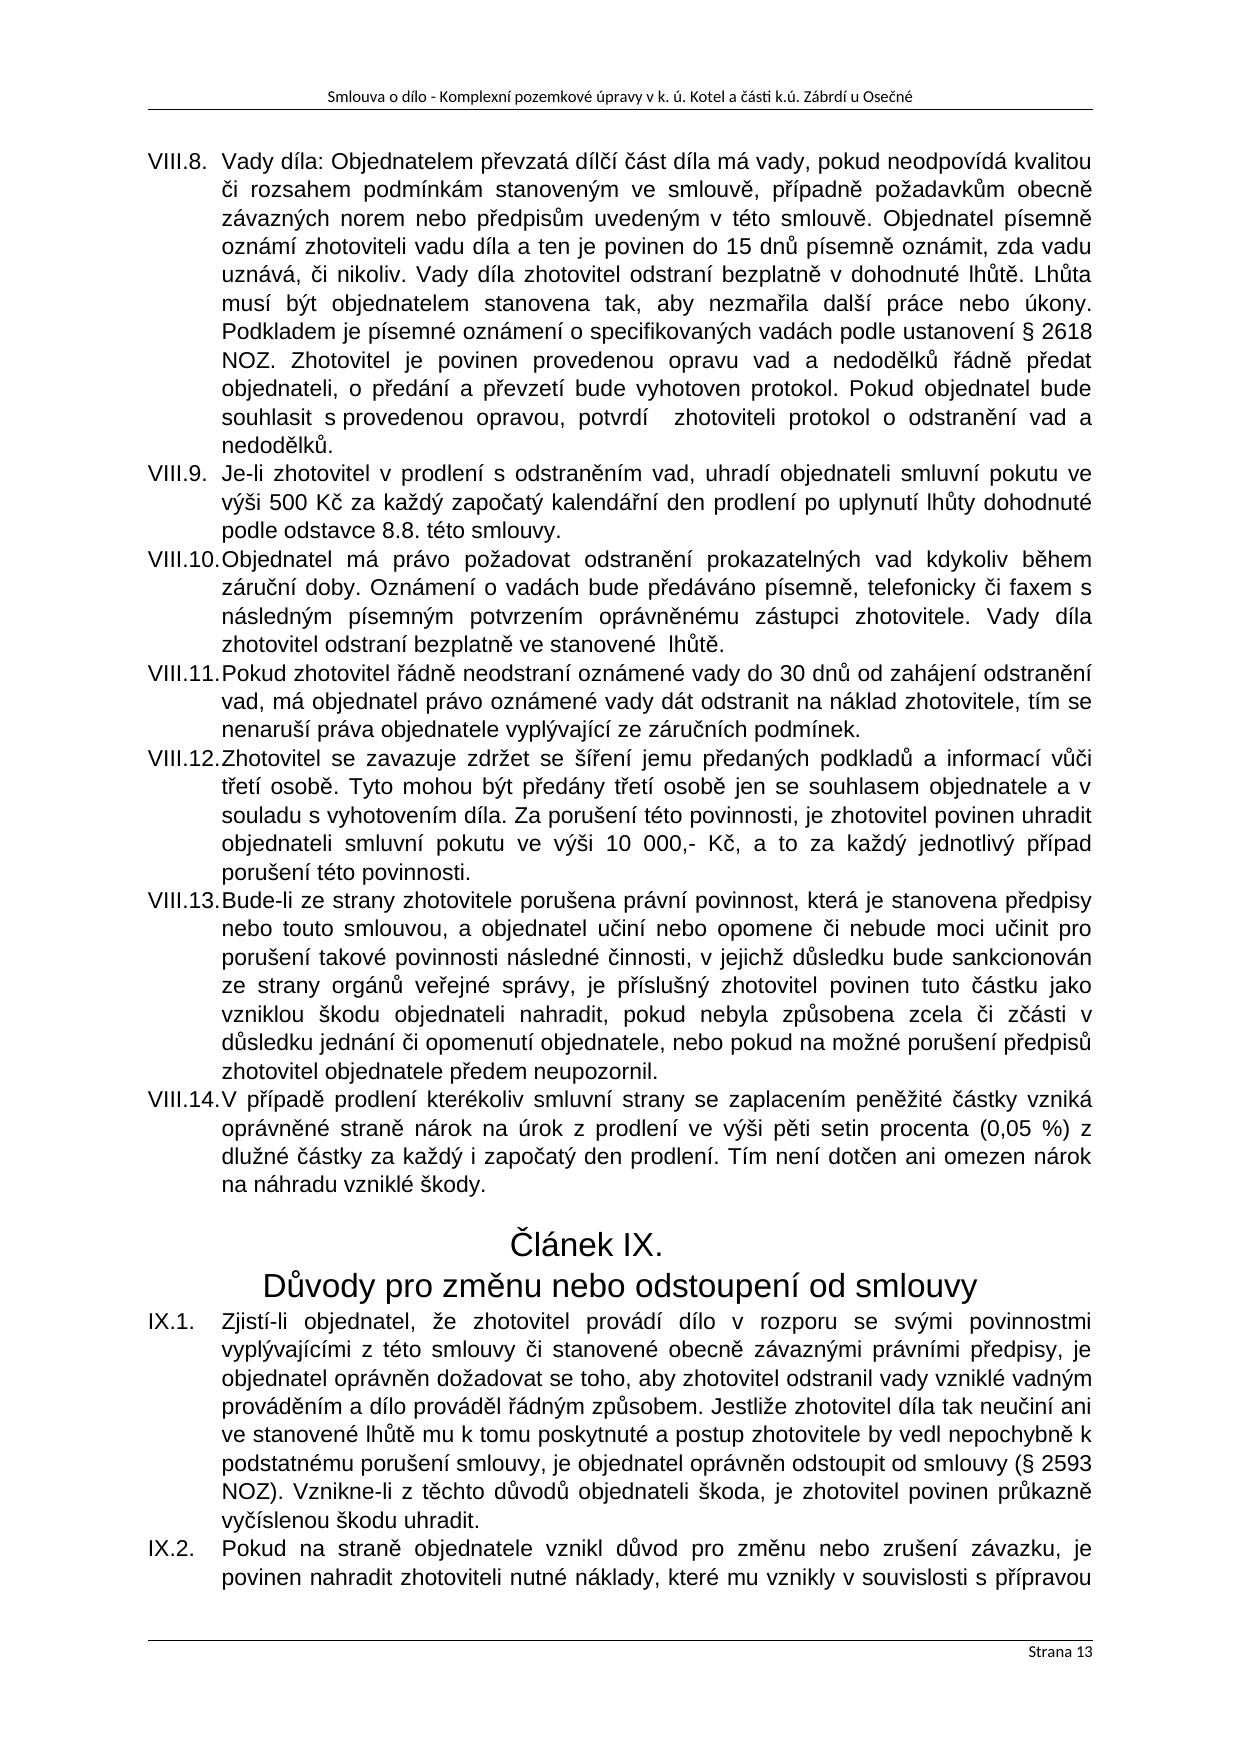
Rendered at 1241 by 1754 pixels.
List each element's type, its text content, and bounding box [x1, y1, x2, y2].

list Je-li zhotovitel v prodlení s odstraněním vad, uhradí objednateli smluvní pokutu ve výši 500 Kč za každý započatý kalendářní den prodlení po uplynutí lhůty dohodnuté podle odstavce 8.8. této smlouvy. [148, 460, 1093, 544]
list V případě prodlení kterékoliv smluvní strany se zaplacením peněžité částky vzniká oprávněné straně nárok na úrok z prodlení ve výši pěti setin procenta (0,05 %) z dlužné částky za každý i započatý den prodlení. Tím není dotčen ani omezen nárok na náhradu vzniklé škody. [148, 1086, 1093, 1198]
list Bude-li ze strany zhotovitele porušena právní povinnost, která je stanovena předpisy nebo touto smlouvou, a objednatel učiní nebo opomene či nebude moci učinit pro porušení takové povinnosti následné činnosti, v jejichž důsledku bude sankcionován ze strany orgánů veřejné správy, je příslušný zhotovitel povinen tuto částku jako vzniklou škodu objednateli nahradit, pokud nebyla způsobena zcela či zčásti v důsledku jednání či opomenutí objednatele, nebo pokud na možné porušení předpisů zhotovitel objednatele předem neupozornil. [148, 887, 1093, 1084]
list Zhotovitel se zavazuje zdržet se šíření jemu předaných podkladů a informací vůči třetí osobě. Tyto mohou být předány třetí osobě jen se souhlasem objednatele a v souladu s vyhotovením díla. Za porušení této povinnosti, je zhotovitel povinen uhradit objednateli smluvní pokutu ve výši 10 000,- Kč, a to za každý jednotlivý případ porušení této povinnosti. [148, 745, 1093, 885]
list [148, 1535, 1093, 1590]
list Objednatel má právo požadovat odstranění prokazatelných vad kdykoliv během záruční doby. Oznámení o vadách bude předáváno písemně, telefonicky či faxem s následným písemným potvrzením oprávněnému zástupci zhotovitele. Vady díla zhotovitel odstraní bezplatně ve stanovené lhůtě. [148, 546, 1093, 657]
list Vady díla: Objednatelem převzatá dílčí část díla má vady, pokud neodpovídá kvalitou či rozsahem podmínkám stanoveným ve smlouvě, případně požadavkům obecně závazných norem nebo předpisům uvedeným v této smlouvě. Objednatel písemně oznámí zhotoviteli vadu díla a ten je povinen do 15 dnů písemně oznámit, zda vadu uznává, či nikoliv. Vady díla zhotovitel odstraní bezplatně v dohodnuté lhůtě. Lhůta musí být objednatelem stanovena tak, aby nezmařila další práce nebo úkony. Podkladem je písemné oznámení o specifikovaných vadách podle ustanovení § 2618 NOZ. Zhotovitel je povinen provedenou opravu vad a nedodělků řádně předat objednateli, o předání a převzetí bude vyhotoven protokol. Pokud objednatel bude souhlasit s provedenou opravou, potvrdí zhotoviteli protokol o odstranění vad a nedodělků. [148, 148, 1093, 458]
list Pokud zhotovitel řádně neodstraní oznámené vady do 30 dnů od zahájení odstranění vad, má objednatel právo oznámené vady dát odstranit na náklad zhotovitele, tím se nenaruší práva objednatele vyplývající ze záručních podmínek. [148, 659, 1093, 743]
list Zjistí-li objednatel, že zhotovitel provádí dílo v rozporu se svými povinnostmi vyplývajícími z této smlouvy či stanovené obecně závaznými právními předpisy, je objednatel oprávněn dožadovat se toho, aby zhotovitel odstranil vady vzniklé vadným prováděním a dílo prováděl řádným způsobem. Jestliže zhotovitel díla tak neučiní ani ve stanovené lhůtě mu k tomu poskytnuté a postup zhotovitele by vedl nepochybně k podstatnému porušení smlouvy, je objednatel oprávněn odstoupit od smlouvy (§ 2593 NOZ). Vznikne-li z těchto důvodů objednateli škoda, je zhotovitel povinen průkazně vyčíslenou škodu uhradit. [148, 1308, 1093, 1533]
subtitle Důvody pro změnu nebo odstoupení od smlouvy [148, 1225, 1093, 1305]
